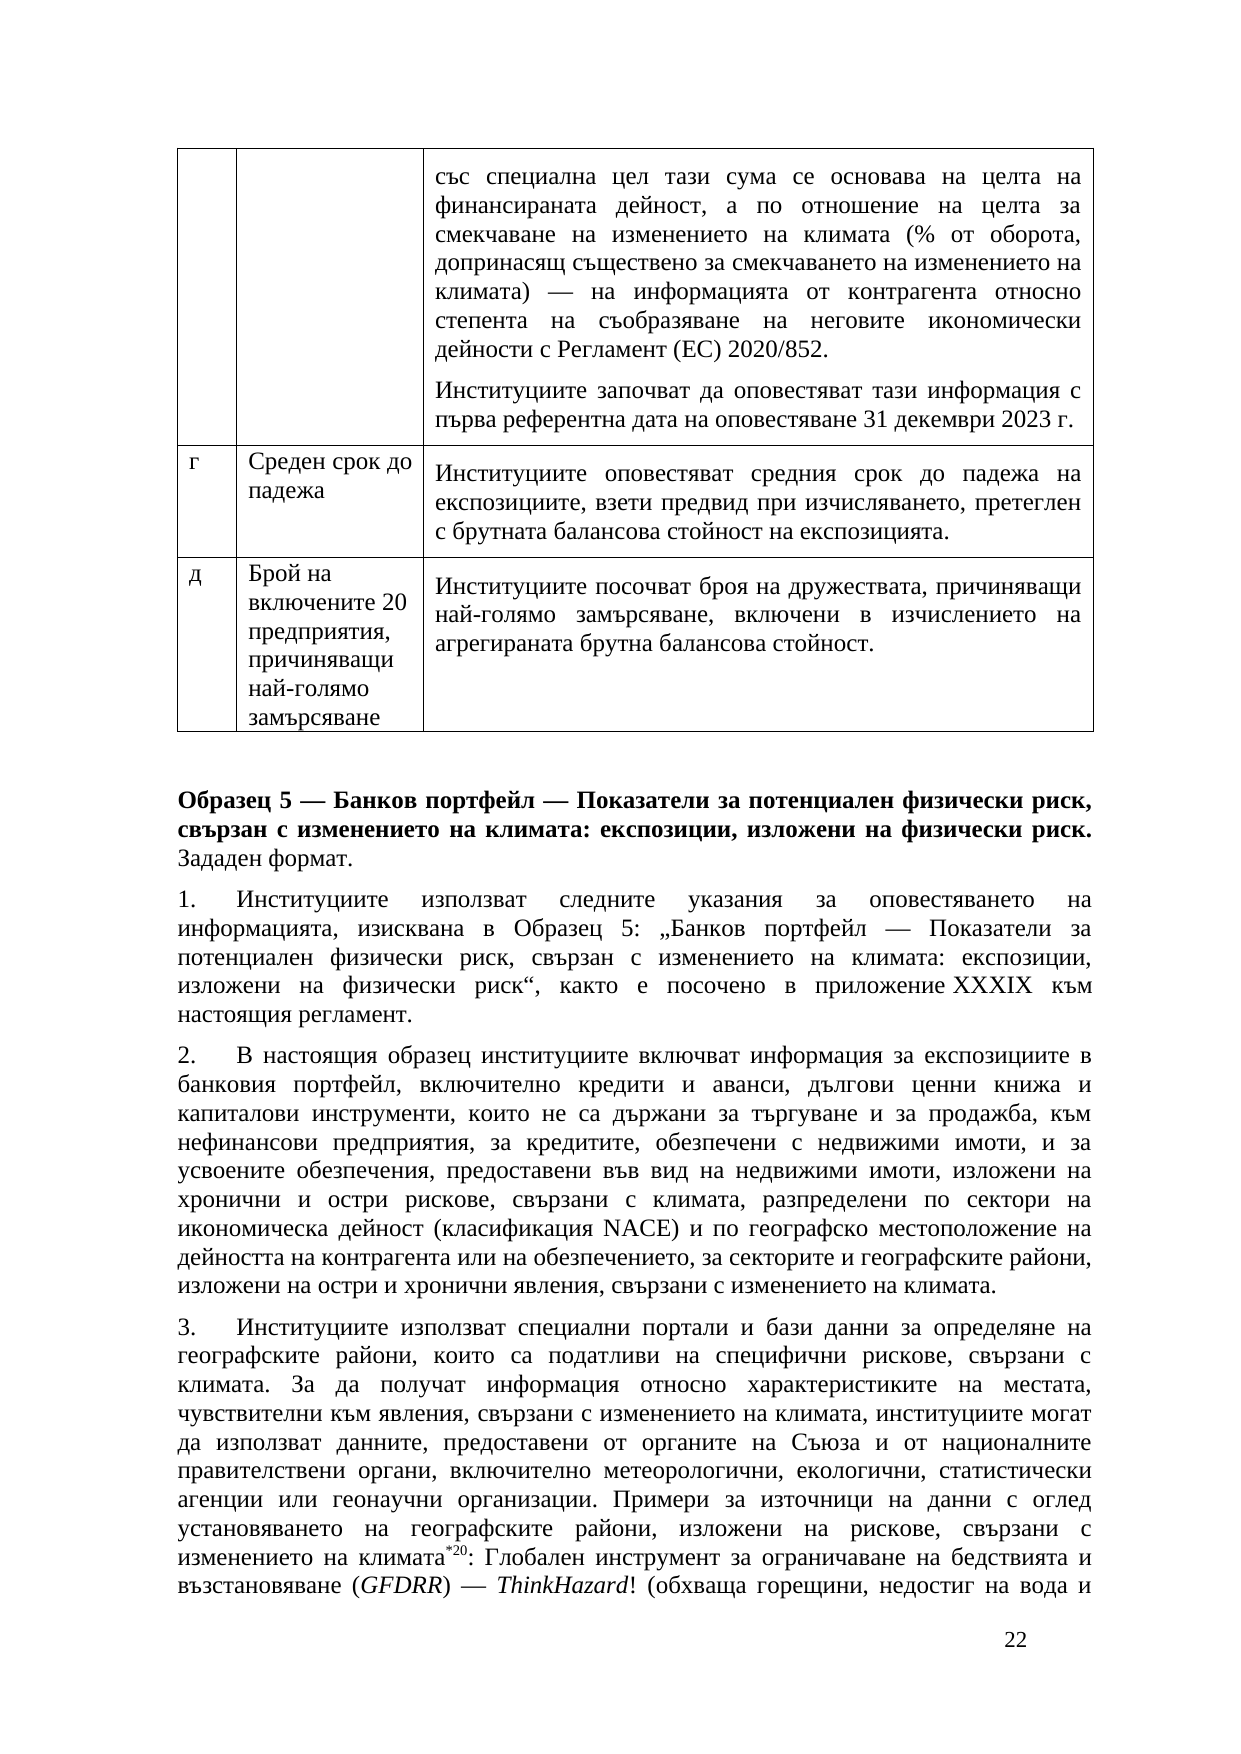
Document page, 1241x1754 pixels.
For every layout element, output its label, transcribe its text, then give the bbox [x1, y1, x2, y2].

text Образец 5 — Банков портфейл — Показатели за потенциален физически риск, свързан с изменението на климата: експозиции, изложени на физически риск. Зададен формат. [177, 786, 1092, 872]
table_cell Институциите посочват броя на дружествата, причиняващи най-голямо замърсяване, включени в изчислението на агрегираната брутна балансова стойност. [424, 558, 1093, 731]
table_cell Среден срок до падежа [237, 446, 423, 557]
list В настоящия образец институциите включват информация за експозициите в банковия портфейл, включително кредити и аванси, дългови ценни книжа и капиталови инструменти, които не са държани за търгуване и за продажба, към нефинансови предприятия, за кредитите, обезпечени с недвижими имоти, и за усвоените обезпечения, предоставени във вид на недвижими имоти, изложени на хронични и остри рискове, свързани с климата, разпределени по сектори на икономическа дейност (класификация NACE) и по географско местоположение на дейността на контрагента или на обезпечението, за секторите и географските райони, изложени на остри и хронични явления, свързани с изменението на климата. [177, 1041, 1092, 1299]
table_cell г [178, 446, 236, 557]
list Институциите използват следните указания за оповестяването на информацията, изисквана в Образец 5: „Банков портфейл — Показатели за потенциален физически риск, свързан с изменението на климата: експозиции, изложени на физически риск“, както е посочено в приложение XXXIX към настоящия регламент. [177, 884, 1092, 1028]
table_cell Брой на включените 20 предприятия, причиняващи най-голямо замърсяване [237, 558, 423, 731]
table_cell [237, 149, 423, 445]
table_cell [424, 149, 1093, 445]
table_cell Институциите оповестяват средния срок до падежа на експозициите, взети предвид при изчисляването, претеглен с брутната балансова стойност на експозицията. [424, 446, 1093, 557]
table_cell в [178, 149, 236, 445]
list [177, 1312, 1092, 1599]
table_cell д [178, 558, 236, 731]
